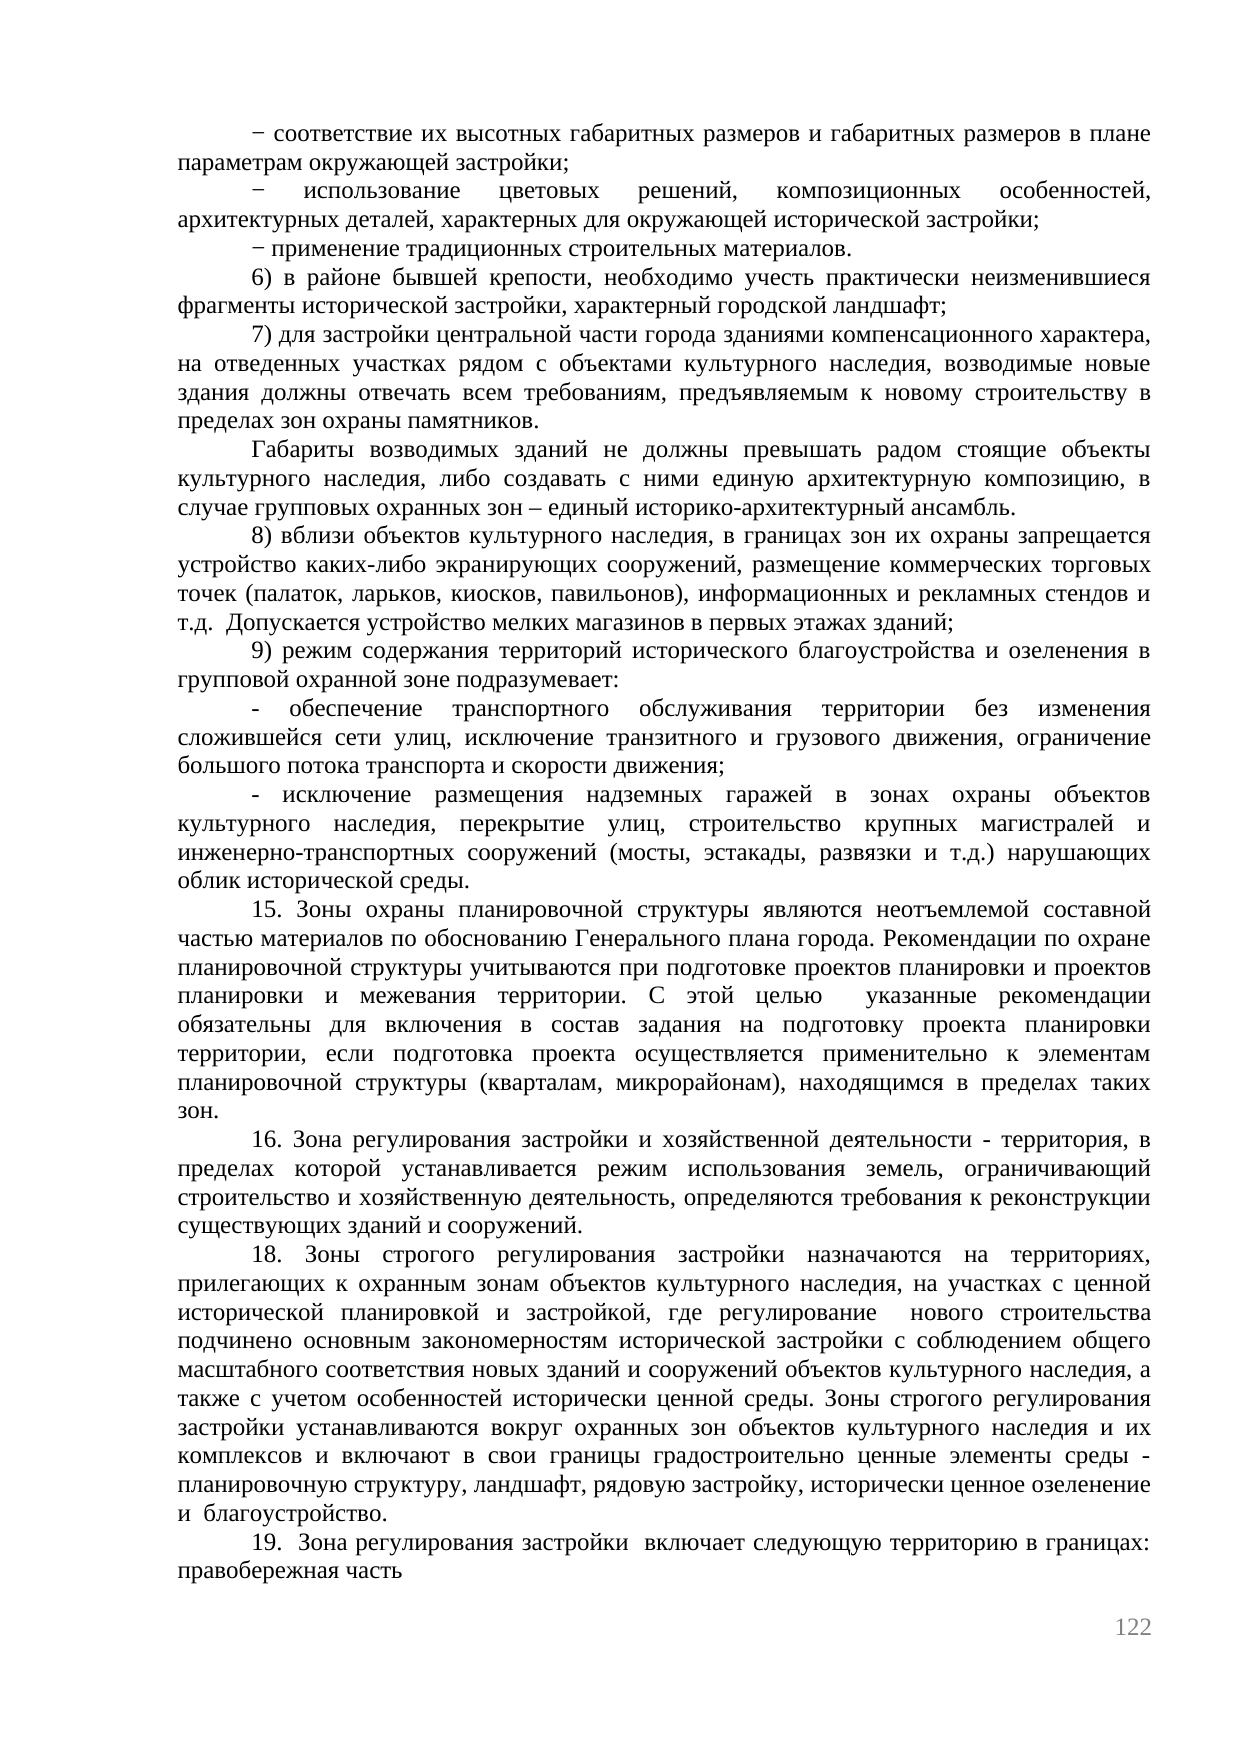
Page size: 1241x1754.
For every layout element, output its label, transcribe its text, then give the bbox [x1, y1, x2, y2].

text - обеспечение транспортного обслуживания территории без изменения сложившейся сети улиц, исключение транзитного и грузового движения, ограничение большого потока транспорта и скорости движения; [177, 693, 1152, 779]
text 7) для застройки центральной части города зданиями компенсационного характера, на отведенных участках рядом с объектами культурного наследия, возводимые новые здания должны отвечать всем требованиям, предъявляемым к новому строительству в пределах зон охраны памятников. [177, 319, 1152, 434]
text 15. Зоны охраны планировочной структуры являются неотъемлемой составной частью материалов по обоснованию Генерального плана города. Рекомендации по охране планировочной структуры учитываются при подготовке проектов планировки и проектов планировки и межевания территории. С этой целью указанные рекомендации обязательны для включения в состав задания на подготовку проекта планировки территории, если подготовка проекта осуществляется применительно к элементам планировочной структуры (кварталам, микрорайонам), находящимся в пределах таких зон. [177, 894, 1152, 1124]
text 9) режим содержания территорий исторического благоустройства и озеленения в групповой охранной зоне подразумевает: [177, 636, 1152, 693]
text - исключение размещения надземных гаражей в зонах охраны объектов культурного наследия, перекрытие улиц, строительство крупных магистралей и инженерно-транспортных сооружений (мосты, эстакады, развязки и т.д.) нарушающих облик исторической среды. [177, 779, 1152, 894]
text Габариты возводимых зданий не должны превышать радом стоящие объекты культурного наследия, либо создавать с ними единую архитектурную композицию, в случае групповых охранных зон – единый историко-архитектурный ансамбль. [177, 434, 1152, 521]
text − соответствие их высотных габаритных размеров и габаритных размеров в плане параметрам окружающей застройки; [177, 118, 1152, 176]
text − использование цветовых решений, композиционных особенностей, архитектурных деталей, характерных для окружающей исторической застройки; [177, 176, 1152, 233]
text 6) в районе бывшей крепости, необходимо учесть практически неизменившиеся фрагменты исторической застройки, характерный городской ландшафт; [177, 262, 1152, 319]
text 19. Зона регулирования застройки включает следующую территорию в границах: правобережная часть [177, 1527, 1152, 1584]
text 18. Зоны строгого регулирования застройки назначаются на территориях, прилегающих к охранным зонам объектов культурного наследия, на участках с ценной исторической планировкой и застройкой, где регулирование нового строительства подчинено основным закономерностям исторической застройки с соблюдением общего масштабного соответствия новых зданий и сооружений объектов культурного наследия, а также с учетом особенностей исторически ценной среды. Зоны строгого регулирования застройки устанавливаются вокруг охранных зон объектов культурного наследия и их комплексов и включают в свои границы градостроительно ценные элементы среды - планировочную структуру, ландшафт, рядовую застройку, исторически ценное озеленение и благоустройство. [177, 1239, 1152, 1527]
text − применение традиционных строительных материалов. [177, 233, 1152, 262]
text 8) вблизи объектов культурного наследия, в границах зон их охраны запрещается устройство каких-либо экранирующих сооружений, размещение коммерческих торговых точек (палаток, ларьков, киосков, павильонов), информационных и рекламных стендов и т.д. Допускается устройство мелких магазинов в первых этажах зданий; [177, 521, 1152, 636]
text 16. Зона регулирования застройки и хозяйственной деятельности - территория, в пределах которой устанавливается режим использования земель, ограничивающий строительство и хозяйственную деятельность, определяются требования к реконструкции существующих зданий и сооружений. [177, 1124, 1152, 1239]
